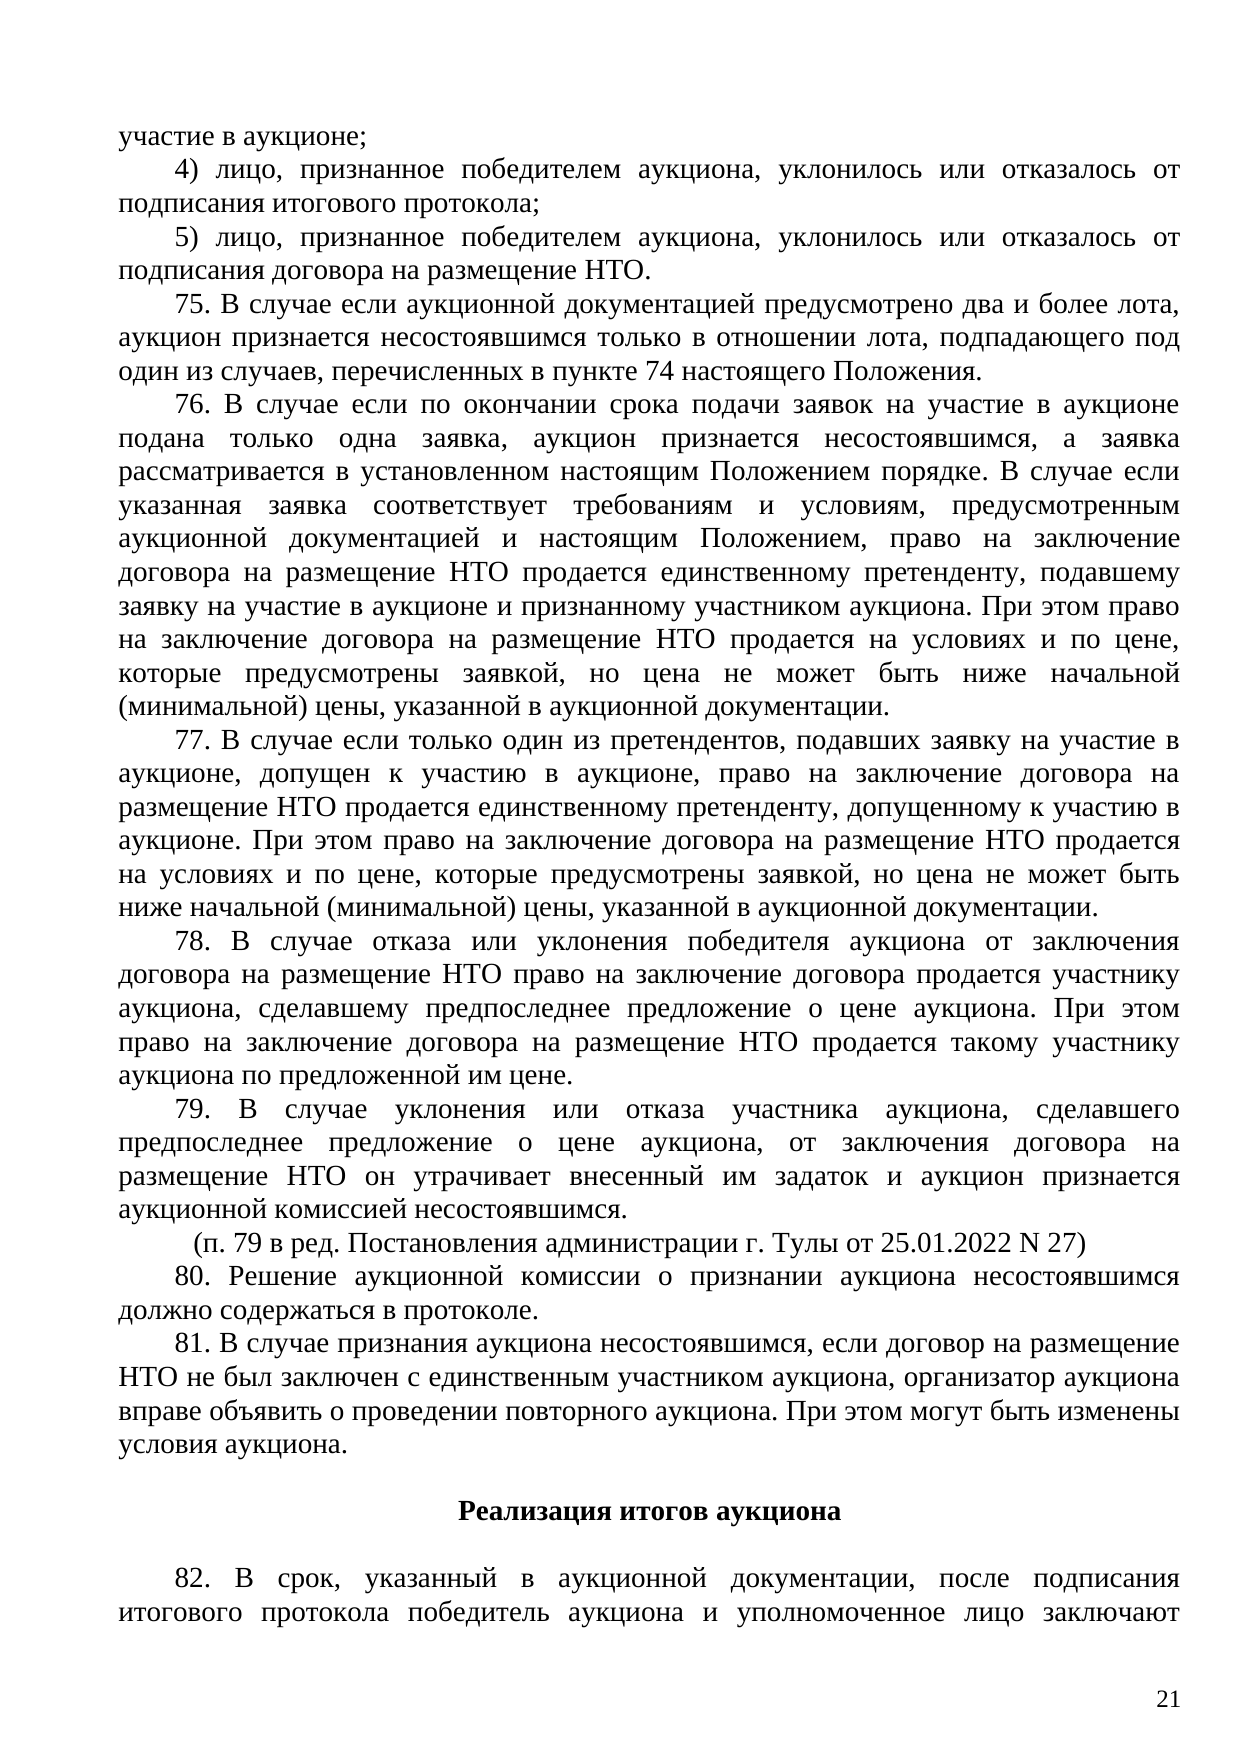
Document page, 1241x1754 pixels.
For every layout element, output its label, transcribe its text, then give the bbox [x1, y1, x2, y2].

text 75. В случае если аукционной документацией предусмотрено два и более лота, аукцион признается несостоявшимся только в отношении лота, подпадающего под один из случаев, перечисленных в пункте 74 настоящего Положения. [118, 286, 1181, 386]
text 76. В случае если по окончании срока подачи заявок на участие в аукционе подана только одна заявка, аукцион признается несостоявшимся, а заявка рассматривается в установленном настоящим Положением порядке. В случае если указанная заявка соответствует требованиям и условиям, предусмотренным аукционной документацией и настоящим Положением, право на заключение договора на размещение НТО продается единственному претенденту, подавшему заявку на участие в аукционе и признанному участником аукциона. При этом право на заключение договора на размещение НТО продается на условиях и по цене, которые предусмотрены заявкой, но цена не может быть ниже начальной (минимальной) цены, указанной в аукционной документации. [118, 386, 1181, 722]
text 77. В случае если только один из претендентов, подавших заявку на участие в аукционе, допущен к участию в аукционе, право на заключение договора на размещение НТО продается единственному претенденту, допущенному к участию в аукционе. При этом право на заключение договора на размещение НТО продается на условиях и по цене, которые предусмотрены заявкой, но цена не может быть ниже начальной (минимальной) цены, указанной в аукционной документации. [118, 722, 1181, 923]
text 81. В случае признания аукциона несостоявшимся, если договор на размещение НТО не был заключен с единственным участником аукциона, организатор аукциона вправе объявить о проведении повторного аукциона. При этом могут быть изменены условия аукциона. [118, 1326, 1181, 1460]
text (п. 79 в ред. Постановления администрации г. Тулы от 25.01.2022 N 27) [118, 1225, 1181, 1258]
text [118, 118, 1181, 152]
text 78. В случае отказа или уклонения победителя аукциона от заключения договора на размещение НТО право на заключение договора продается участнику аукциона, сделавшему предпоследнее предложение о цене аукциона. При этом право на заключение договора на размещение НТО продается такому участнику аукциона по предложенной им цене. [118, 923, 1181, 1091]
text 5) лицо, признанное победителем аукциона, уклонилось или отказалось от подписания договора на размещение НТО. [118, 219, 1181, 286]
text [118, 1560, 1181, 1627]
text 4) лицо, признанное победителем аукциона, уклонилось или отказалось от подписания итогового протокола; [118, 152, 1181, 219]
text 80. Решение аукционной комиссии о признании аукциона несостоявшимся должно содержаться в протоколе. [118, 1258, 1181, 1326]
text 79. В случае уклонения или отказа участника аукциона, сделавшего предпоследнее предложение о цене аукциона, от заключения договора на размещение НТО он утрачивает внесенный им задаток и аукцион признается аукционной комиссией несостоявшимся. [118, 1091, 1181, 1225]
title Реализация итогов аукциона [118, 1493, 1181, 1527]
